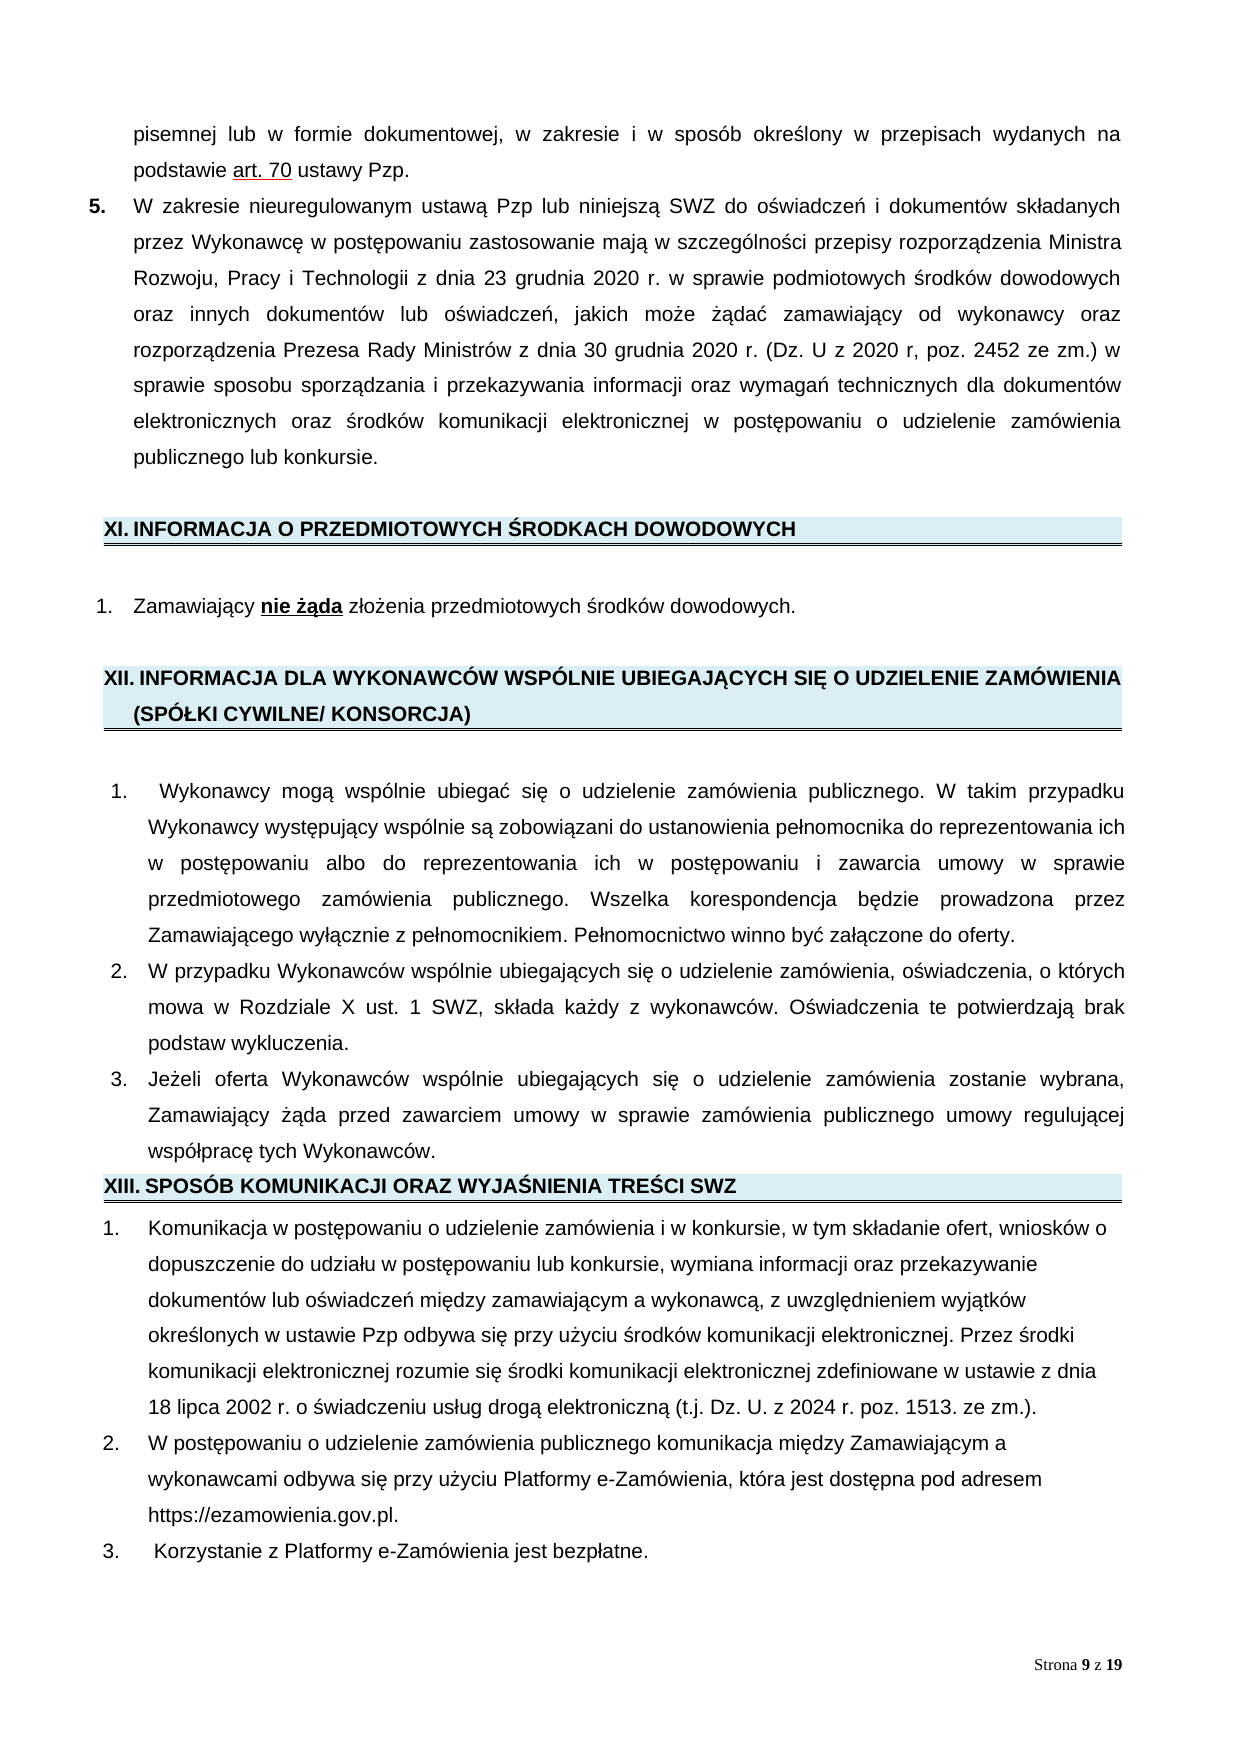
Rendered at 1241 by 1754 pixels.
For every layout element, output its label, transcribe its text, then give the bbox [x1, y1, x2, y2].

list W przypadku Wykonawców wspólnie ubiegających się o udzielenie zamówienia, oświadczenia, o których mowa w Rozdziale X ust. 1 SWZ, składa każdy z wykonawców. Oświadczenia te potwierdzają brak podstaw wykluczenia. [110, 959, 1126, 1054]
list INFORMACJA O PRZEDMIOTOWYCH ŚRODKACH DOWODOWYCH [103, 517, 1122, 546]
list Korzystanie z Platformy e-Zamówienia jest bezpłatne. [102, 1539, 1113, 1563]
list W postępowaniu o udzielenie zamówienia publicznego komunikacja między Zamawiającym a wykonawcami odbywa się przy użyciu Platformy e-Zamówienia, która jest dostępna pod adresem https://ezamowienia.gov.pl. [102, 1431, 1113, 1527]
list Zamawiający nie żąda złożenia przedmiotowych środków dowodowych. [96, 594, 1122, 618]
list Komunikacja w postępowaniu o udzielenie zamówienia i w konkursie, w tym składanie ofert, wniosków o dopuszczenie do udziału w postępowaniu lub konkursie, wymiana informacji oraz przekazywanie dokumentów lub oświadczeń między zamawiającym a wykonawcą, z uwzględnieniem wyjątków określonych w ustawie Pzp odbywa się przy użyciu środków komunikacji elektronicznej. Przez środki komunikacji elektronicznej rozumie się środki komunikacji elektronicznej zdefiniowane w ustawie z dnia 18 lipca 2002 r. o świadczeniu usług drogą elektroniczną (t.j. Dz. U. z 2024 r. poz. 1513. ze zm.). [102, 1216, 1113, 1419]
list SPOSÓB KOMUNIKACJI ORAZ WYJAŚNIENIA TREŚCI SWZ [103, 1174, 1122, 1203]
list W zakresie nieuregulowanym ustawą Pzp lub niniejszą SWZ do oświadczeń i dokumentów składanych przez Wykonawcę w postępowaniu zastosowanie mają w szczególności przepisy rozporządzenia Ministra Rozwoju, Pracy i Technologii z dnia 23 grudnia 2020 r. w sprawie podmiotowych środków dowodowych oraz innych dokumentów lub oświadczeń, jakich może żądać zamawiający od wykonawcy oraz rozporządzenia Prezesa Rady Ministrów z dnia 30 grudnia 2020 r. (Dz. U z 2020 r, poz. 2452 ze zm.) w sprawie sposobu sporządzania i przekazywania informacji oraz wymagań technicznych dla dokumentów elektronicznych oraz środków komunikacji elektronicznej w postępowaniu o udzielenie zamówienia publicznego lub konkursie. [89, 194, 1122, 469]
list Jeżeli oferta Wykonawców wspólnie ubiegających się o udzielenie zamówienia zostanie wybrana, Zamawiający żąda przed zawarciem umowy w sprawie zamówienia publicznego umowy regulującej współpracę tych Wykonawców. [110, 1067, 1126, 1162]
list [89, 122, 1122, 182]
list Wykonawcy mogą wspólnie ubiegać się o udzielenie zamówienia publicznego. W takim przypadku Wykonawcy występujący wspólnie są zobowiązani do ustanowienia pełnomocnika do reprezentowania ich w postępowaniu albo do reprezentowania ich w postępowaniu i zawarcia umowy w sprawie przedmiotowego zamówienia publicznego. Wszelka korespondencja będzie prowadzona przez Zamawiającego wyłącznie z pełnomocnikiem. Pełnomocnictwo winno być załączone do oferty. [110, 779, 1126, 947]
list INFORMACJA DLA WYKONAWCÓW WSPÓLNIE UBIEGAJĄCYCH SIĘ O UDZIELENIE ZAMÓWIENIA (SPÓŁKI CYWILNE/ KONSORCJA) [103, 666, 1122, 731]
